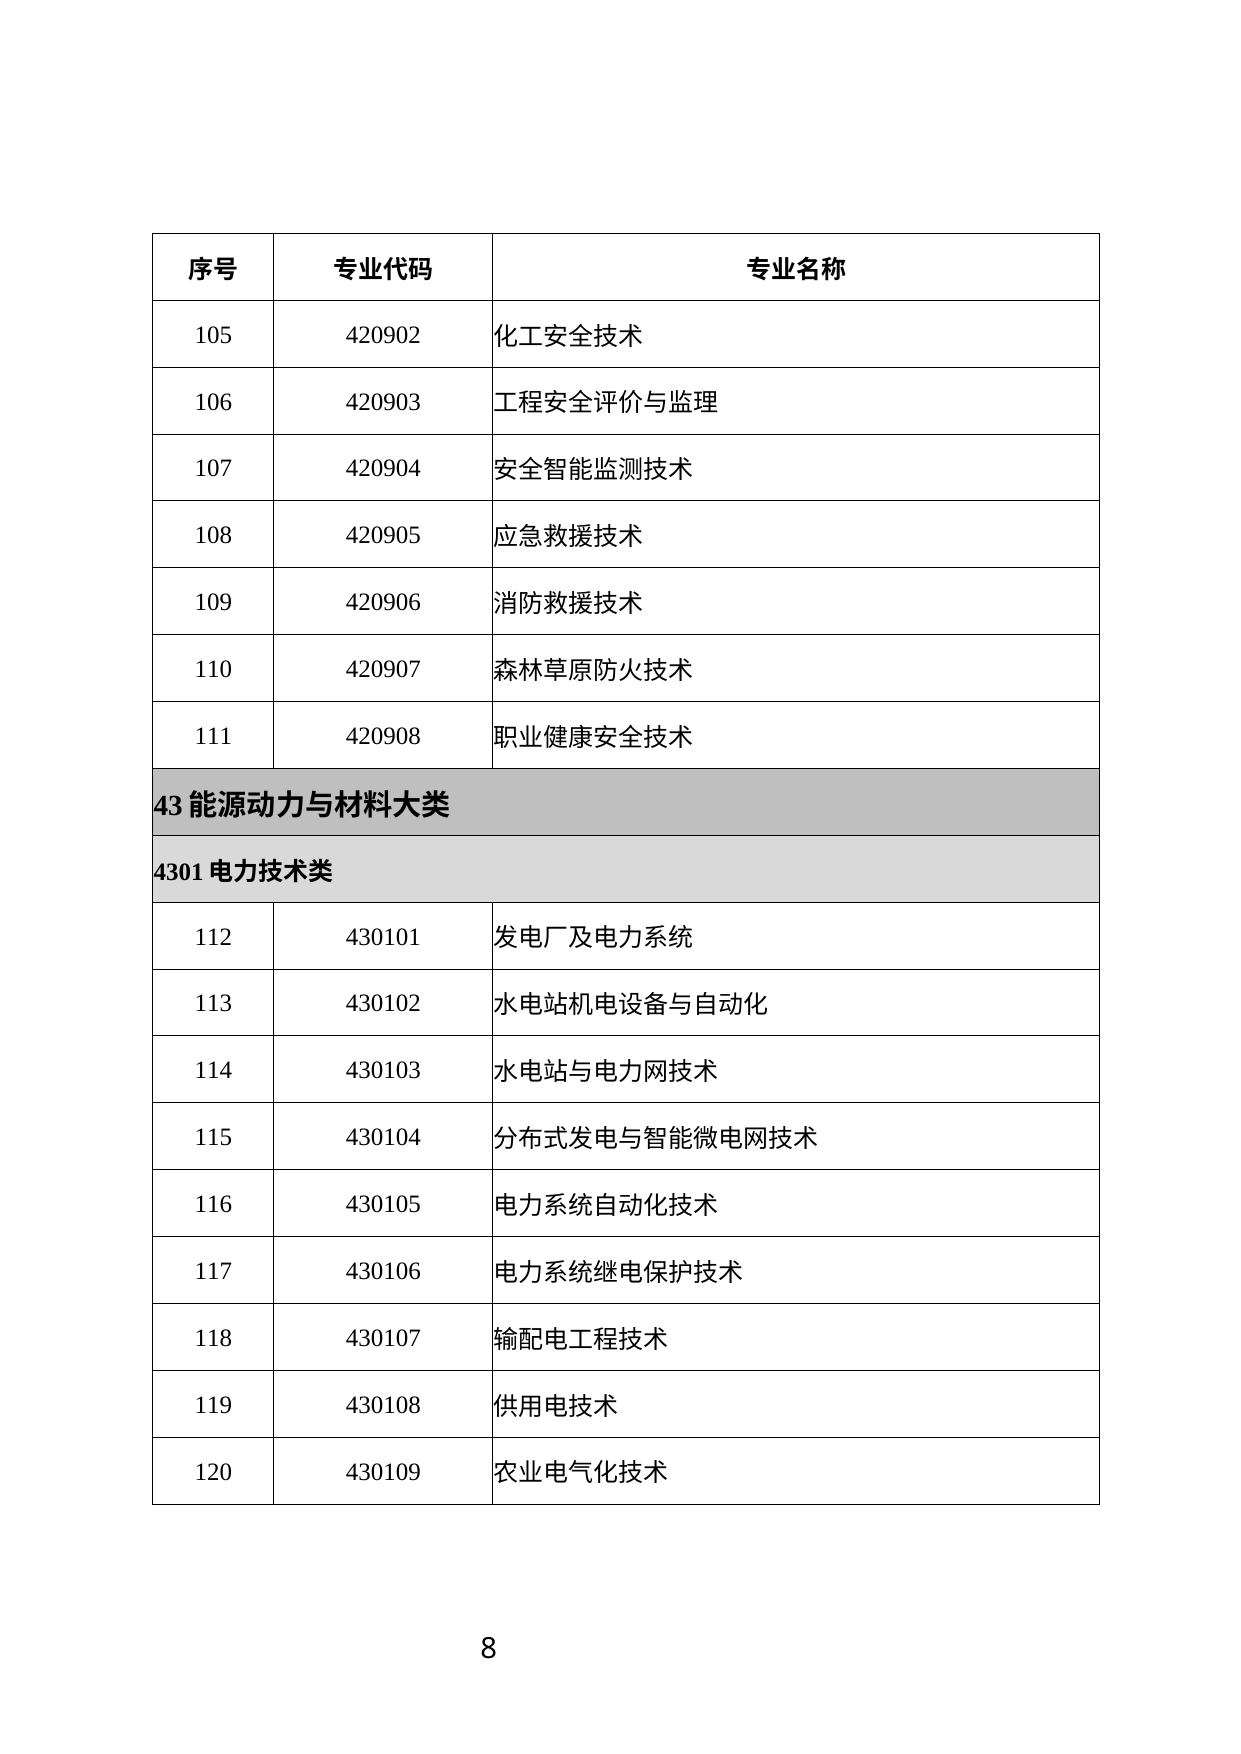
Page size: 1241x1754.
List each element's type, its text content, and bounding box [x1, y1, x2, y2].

table_cell 发电厂及电力系统 [493, 903, 1099, 968]
table_header 序号 [153, 234, 273, 300]
table_cell 420902 [274, 301, 492, 367]
table_cell 430104 [274, 1103, 492, 1169]
table_cell 电力系统自动化技术 [493, 1170, 1099, 1236]
table_cell 430105 [274, 1170, 492, 1236]
table_cell 109 [153, 568, 273, 634]
table_cell 118 [153, 1304, 273, 1370]
table_cell 111 [153, 702, 273, 768]
table_cell 120 [153, 1438, 273, 1503]
table_cell 117 [153, 1237, 273, 1303]
table_cell 4301电力技术类 [153, 836, 1099, 902]
table_cell 107 [153, 435, 273, 500]
table_cell 水电站机电设备与自动化 [493, 970, 1099, 1035]
table_header 专业代码 [274, 234, 492, 300]
table_cell 供用电技术 [493, 1371, 1099, 1437]
table_cell 420904 [274, 435, 492, 500]
table_cell 分布式发电与智能微电网技术 [493, 1103, 1099, 1169]
table_cell 108 [153, 501, 273, 567]
table_cell 112 [153, 903, 273, 968]
table_cell 430108 [274, 1371, 492, 1437]
table_cell 消防救援技术 [493, 568, 1099, 634]
table_cell 430109 [274, 1438, 492, 1503]
table_cell 116 [153, 1170, 273, 1236]
table_cell 420905 [274, 501, 492, 567]
table_cell 43能源动力与材料大类 [153, 769, 1099, 835]
table_cell 420906 [274, 568, 492, 634]
table_cell 农业电气化技术 [493, 1438, 1099, 1503]
table_cell 森林草原防火技术 [493, 635, 1099, 701]
table_cell 安全智能监测技术 [493, 435, 1099, 500]
table_cell 420908 [274, 702, 492, 768]
table_cell 114 [153, 1036, 273, 1102]
table_cell 工程安全评价与监理 [493, 368, 1099, 433]
table_cell 115 [153, 1103, 273, 1169]
table_cell 职业健康安全技术 [493, 702, 1099, 768]
table_header 专业名称 [493, 234, 1099, 300]
table_cell 水电站与电力网技术 [493, 1036, 1099, 1102]
table_cell 化工安全技术 [493, 301, 1099, 367]
table_cell 420903 [274, 368, 492, 433]
table_cell 电力系统继电保护技术 [493, 1237, 1099, 1303]
table_cell 105 [153, 301, 273, 367]
table_cell 430101 [274, 903, 492, 968]
table_cell 113 [153, 970, 273, 1035]
table_cell 119 [153, 1371, 273, 1437]
table_cell 110 [153, 635, 273, 701]
table_cell 430107 [274, 1304, 492, 1370]
table_cell 430103 [274, 1036, 492, 1102]
table_cell 420907 [274, 635, 492, 701]
table_cell 输配电工程技术 [493, 1304, 1099, 1370]
table_cell 430102 [274, 970, 492, 1035]
table_cell 106 [153, 368, 273, 433]
table_cell 应急救援技术 [493, 501, 1099, 567]
table_cell 430106 [274, 1237, 492, 1303]
